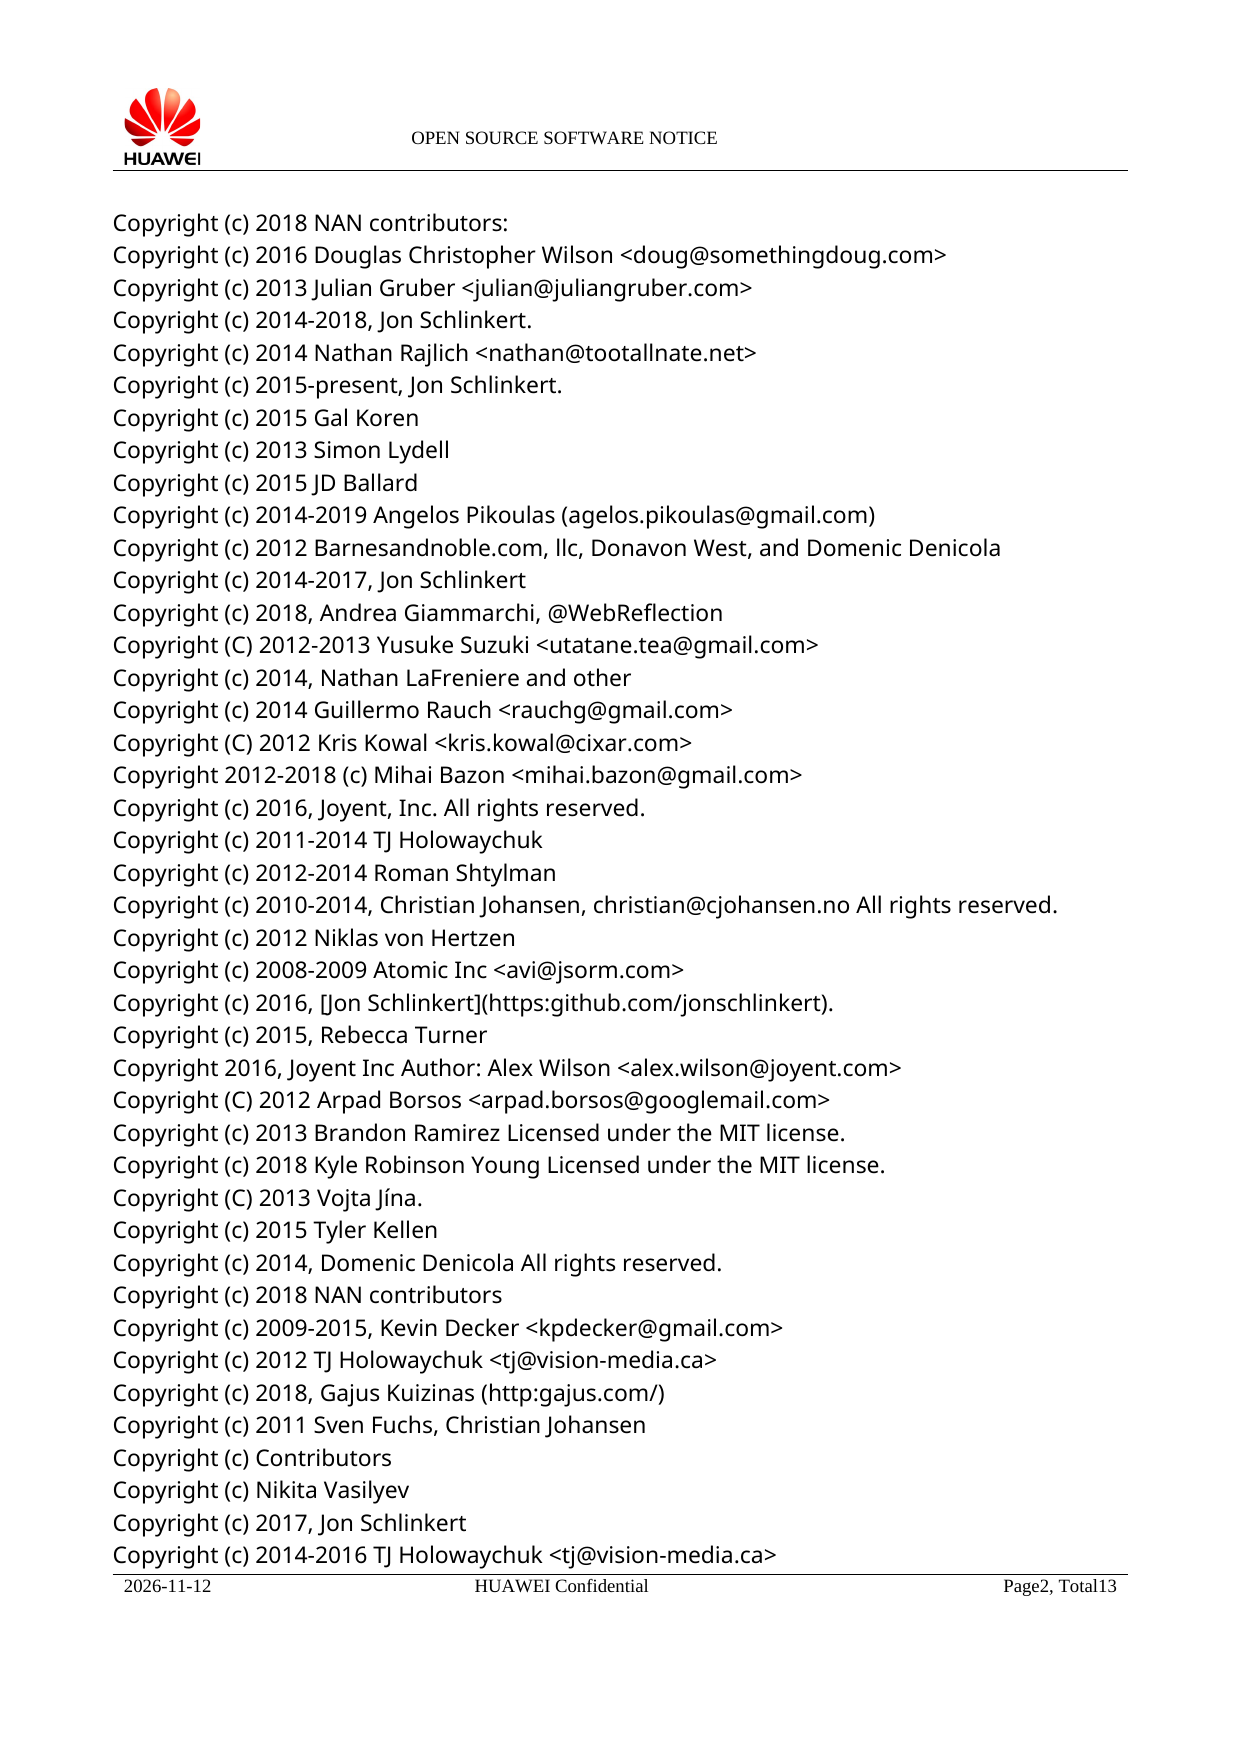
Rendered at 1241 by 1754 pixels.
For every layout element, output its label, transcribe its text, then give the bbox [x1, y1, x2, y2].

picture [124, 88, 201, 165]
